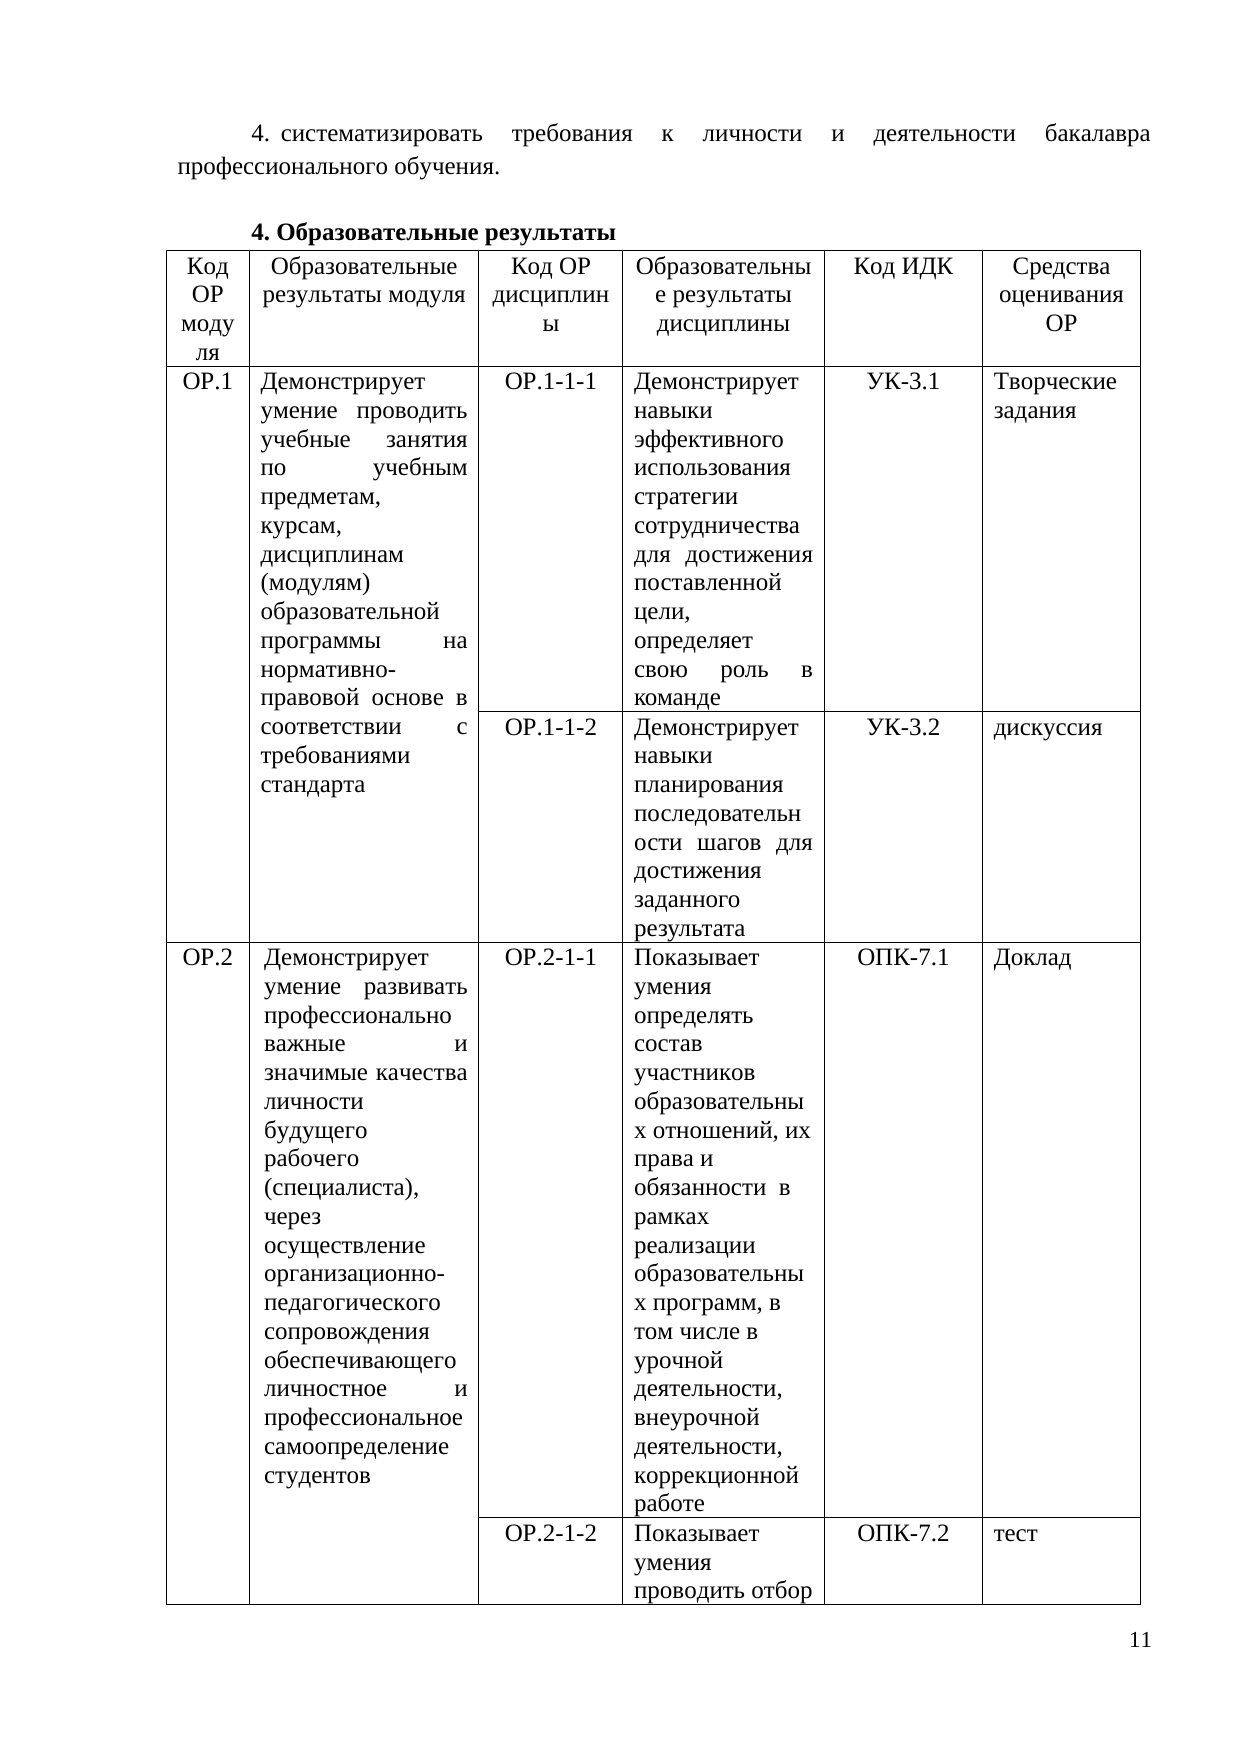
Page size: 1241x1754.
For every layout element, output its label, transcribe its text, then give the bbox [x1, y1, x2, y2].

table_cell ОР.2-1-2 [479, 1518, 622, 1604]
table_cell ОР.1-1-2 [479, 712, 622, 942]
table_cell Творческие задания [983, 367, 1140, 711]
text 4. Образовательные результаты [177, 217, 1152, 246]
table_cell ОР.2 [167, 943, 249, 1604]
table_cell дискуссия [983, 712, 1140, 942]
table_header Образовательные результаты дисциплины [623, 251, 824, 366]
table_cell Доклад [983, 943, 1140, 1517]
list систематизировать требования к личности и деятельности бакалавра профессионального обучения. [177, 118, 1152, 180]
table_cell ОР.1 [167, 367, 249, 942]
table_cell Демонстрирует навыки планирования последовательности шагов для достижения заданного результата [623, 712, 824, 942]
table_cell Демонстрирует умение развивать профессионально важные и значимые качества личности будущего рабочего (специалиста), через осуществление организационно-педагогического сопровождения обеспечивающего личностное и профессиональное самоопределение студентов [250, 943, 478, 1604]
table_cell ОПК-7.1 [825, 943, 982, 1517]
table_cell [623, 1518, 824, 1604]
table_header Код ОР дисциплины [479, 251, 622, 366]
table_cell Демонстрирует навыки эффективного использования стратегии сотрудничества для достижения поставленной цели, определяет свою роль в команде [623, 367, 824, 711]
table_cell ОР.1-1-1 [479, 367, 622, 711]
table_header Код ИДК [825, 251, 982, 366]
table_cell УК-3.2 [825, 712, 982, 942]
table_cell тест [983, 1518, 1140, 1604]
table_cell ОПК-7.2 [825, 1518, 982, 1604]
table_cell ОР.2-1-1 [479, 943, 622, 1517]
table_header Код ОР модуля [167, 251, 249, 366]
table_cell Показывает умения определять состав участников образовательных отношений, их права и обязанности в рамках реализации образовательных программ, в том числе в урочной деятельности, внеурочной деятельности, коррекционной работе [623, 943, 824, 1517]
table_cell УК-3.1 [825, 367, 982, 711]
table_header Средства оценивания ОР [983, 251, 1140, 366]
table_header Образовательные результаты модуля [250, 251, 478, 366]
table_cell Демонстрирует умение проводить учебные занятия по учебным предметам, курсам, дисциплинам (модулям) образовательной программы на нормативно-правовой основе в соответствии с требованиями стандарта [250, 367, 478, 942]
